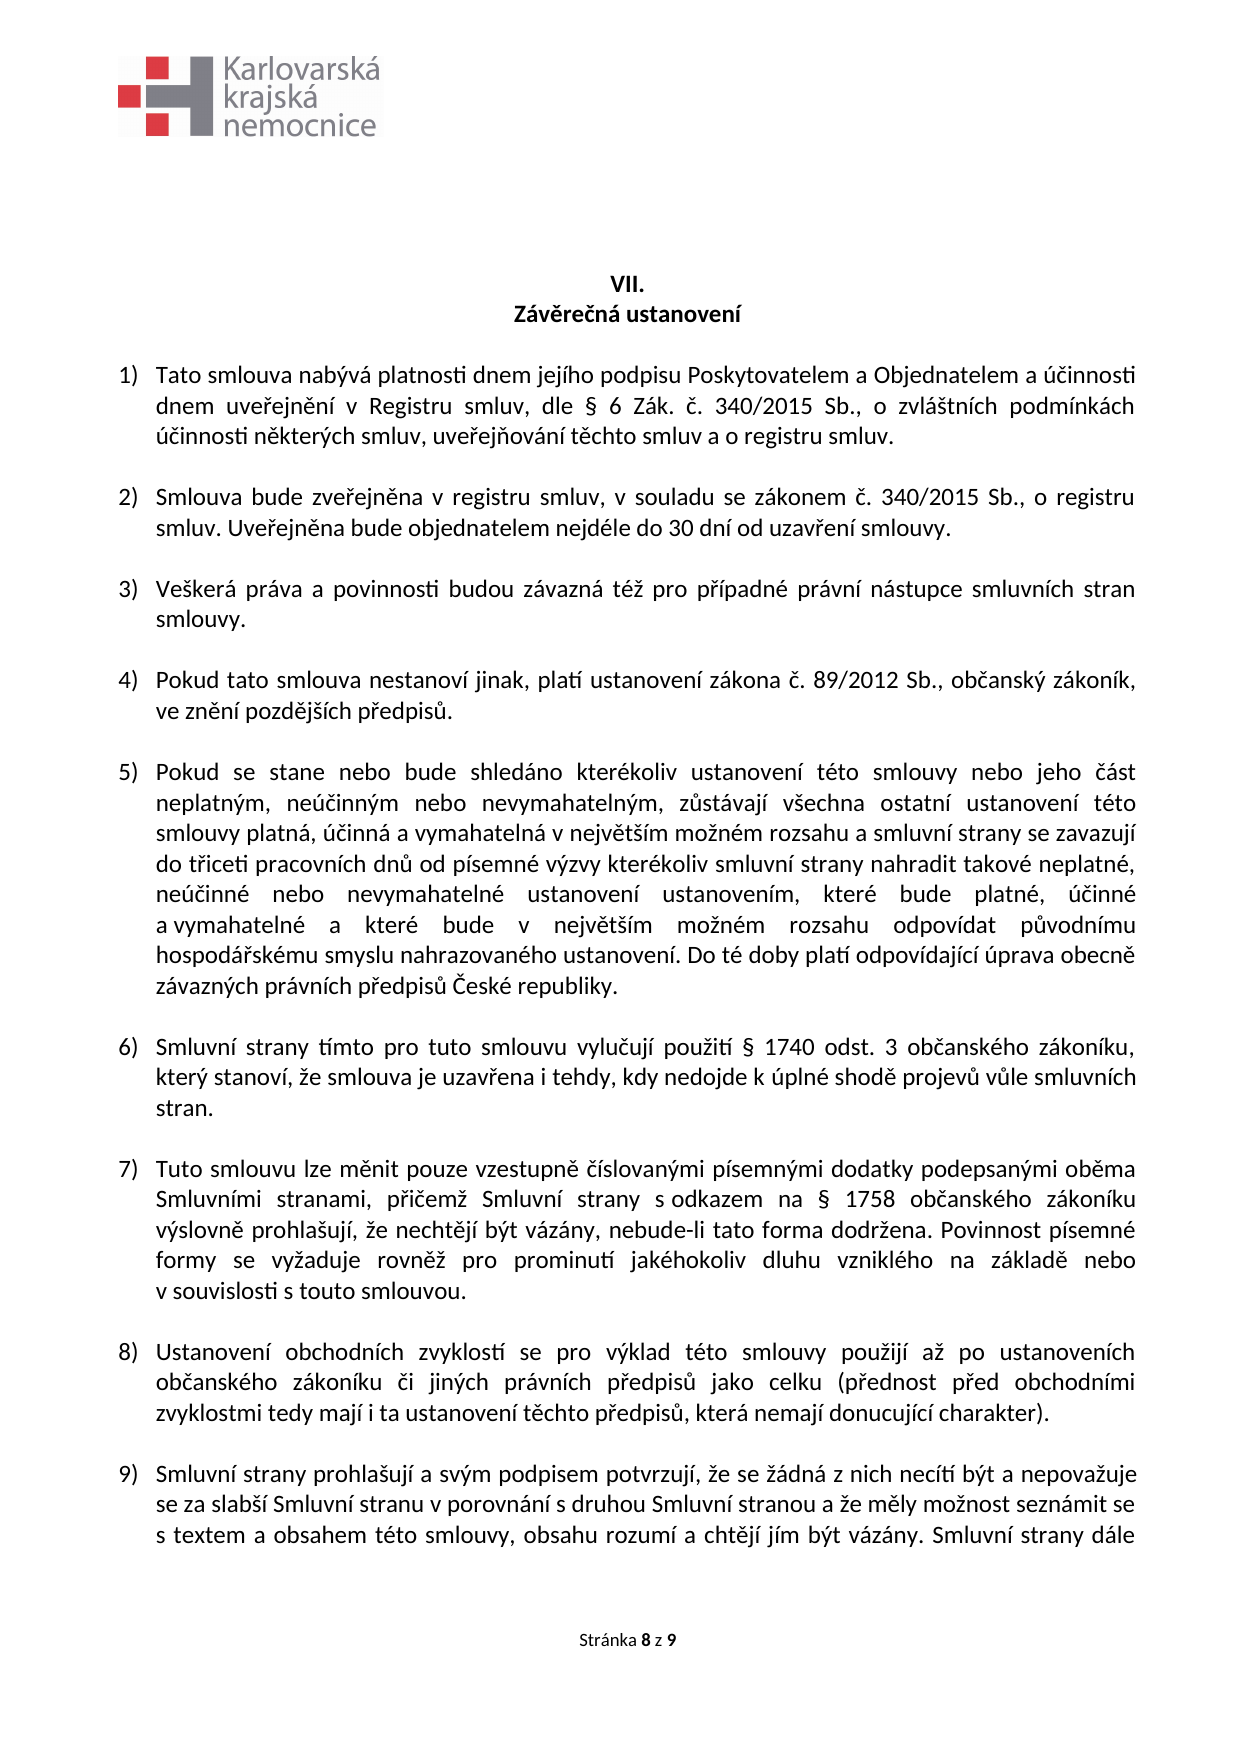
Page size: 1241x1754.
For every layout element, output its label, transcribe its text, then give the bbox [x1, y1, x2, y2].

list Tuto smlouvu lze měnit pouze vzestupně číslovanými písemnými dodatky podepsanými oběma Smluvními stranami, přičemž Smluvní strany s odkazem na § 1758 občanského zákoníku výslovně prohlašují, že nechtějí být vázány, nebude-li tato forma dodržena. Povinnost písemné formy se vyžaduje rovněž pro prominutí jakéhokoliv dluhu vzniklého na základě nebo v souvislosti s touto smlouvou. [118, 1153, 1137, 1306]
list Pokud tato smlouva nestanoví jinak, platí ustanovení zákona č. 89/2012 Sb., občanský zákoník, ve znění pozdějších předpisů. [118, 664, 1137, 726]
list Tato smlouva nabývá platnosti dnem jejího podpisu Poskytovatelem a Objednatelem a účinnosti dnem uveřejnění v Registru smluv, dle § 6 Zák. č. 340/2015 Sb., o zvláštních podmínkách účinnosti některých smluv, uveřejňování těchto smluv a o registru smluv. [118, 359, 1137, 451]
list Smlouva bude zveřejněna v registru smluv, v souladu se zákonem č. 340/2015 Sb., o registru smluv. Uveřejněna bude objednatelem nejdéle do 30 dní od uzavření smlouvy. [118, 481, 1137, 542]
list Veškerá práva a povinnosti budou závazná též pro případné právní nástupce smluvních stran smlouvy. [118, 573, 1137, 634]
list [118, 1458, 1137, 1550]
list Pokud se stane nebo bude shledáno kterékoliv ustanovení této smlouvy nebo jeho část neplatným, neúčinným nebo nevymahatelným, zůstávají všechna ostatní ustanovení této smlouvy platná, účinná a vymahatelná v největším možném rozsahu a smluvní strany se zavazují do třiceti pracovních dnů od písemné výzvy kterékoliv smluvní strany nahradit takové neplatné, neúčinné nebo nevymahatelné ustanovení ustanovením, které bude platné, účinné a vymahatelné a které bude v největším možném rozsahu odpovídat původnímu hospodářskému smyslu nahrazovaného ustanovení. Do té doby platí odpovídající úprava obecně závazných právních předpisů České republiky. [118, 756, 1137, 1000]
list Ustanovení obchodních zvyklostí se pro výklad této smlouvy použijí až po ustanoveních občanského zákoníku či jiných právních předpisů jako celku (přednost před obchodními zvyklostmi tedy mají i ta ustanovení těchto předpisů, která nemají donucující charakter). [118, 1336, 1137, 1428]
list Smluvní strany tímto pro tuto smlouvu vylučují použití § 1740 odst. 3 občanského zákoníku, který stanoví, že smlouva je uzavřena i tehdy, kdy nedojde k úplné shodě projevů vůle smluvních stran. [118, 1031, 1137, 1122]
picture [118, 56, 384, 137]
text Závěrečná ustanovení [118, 298, 1137, 329]
text VII. [118, 268, 1137, 298]
